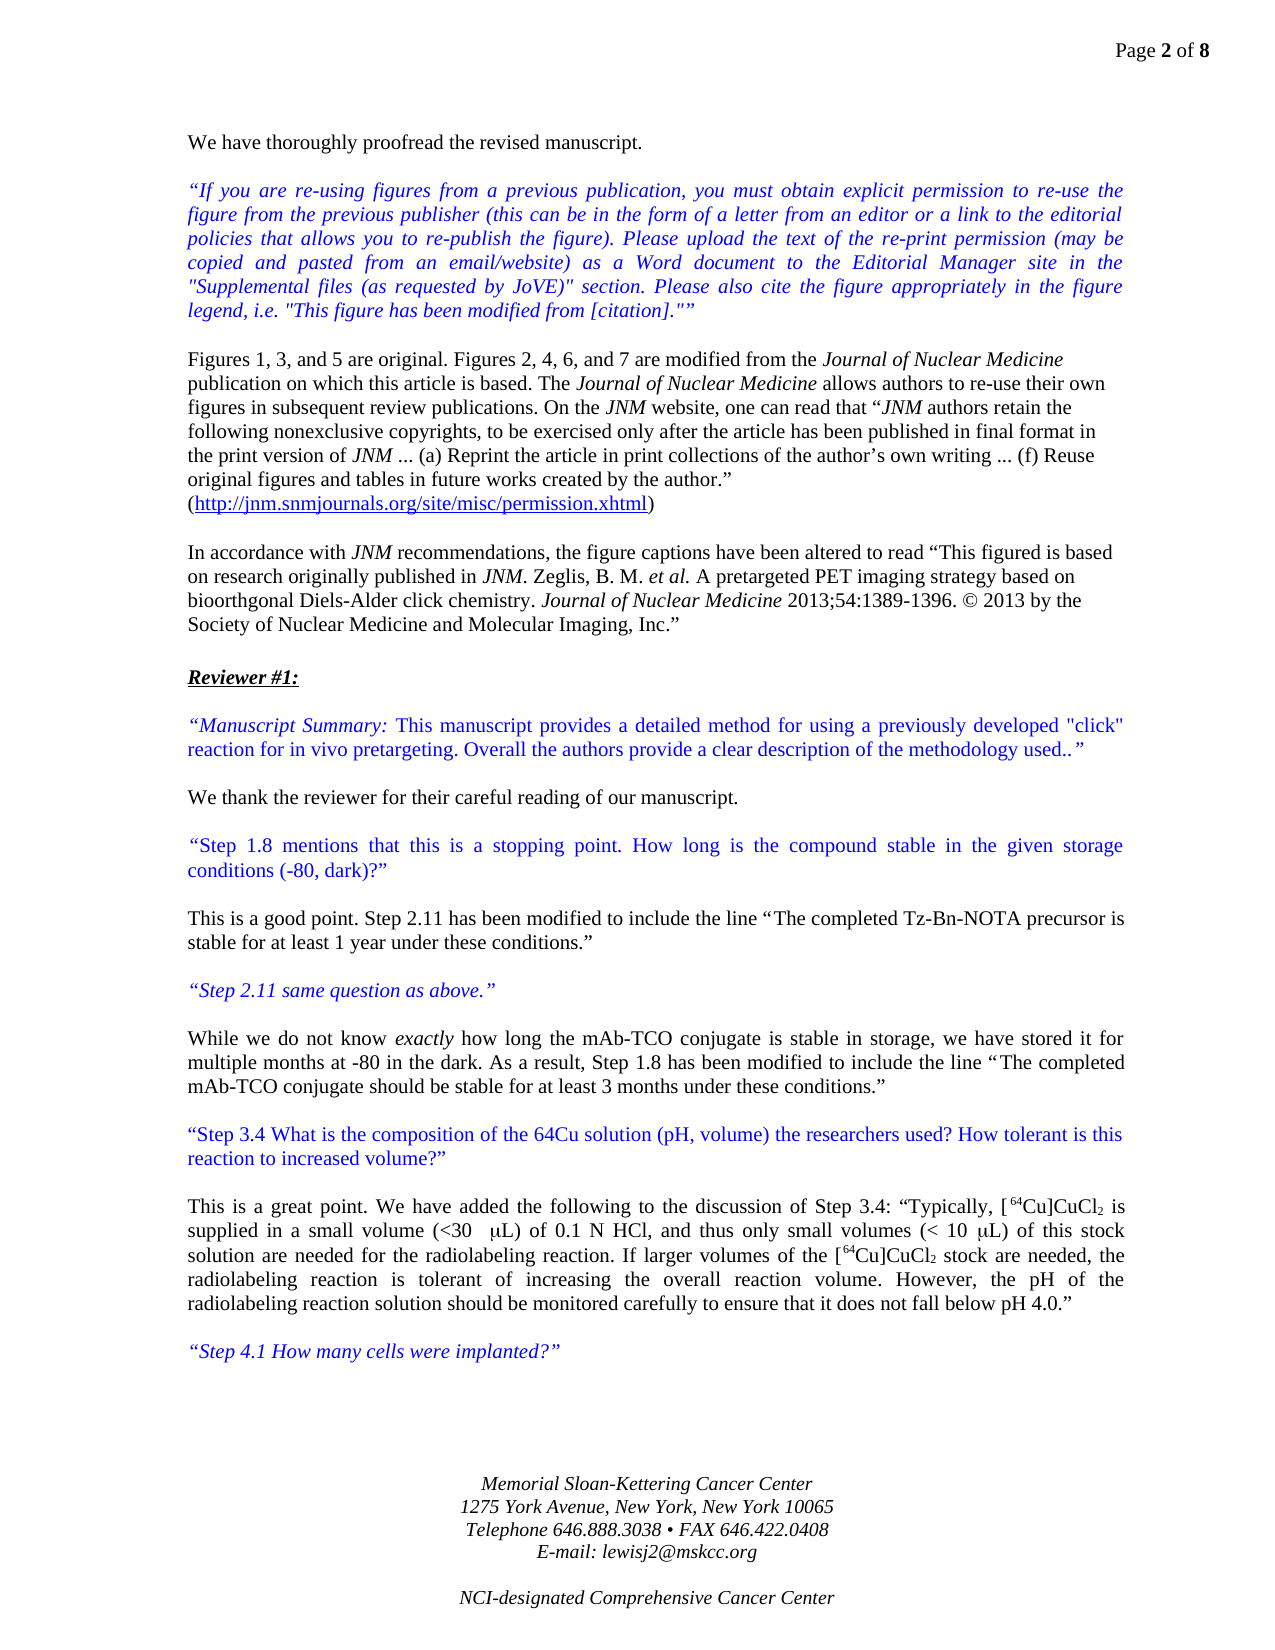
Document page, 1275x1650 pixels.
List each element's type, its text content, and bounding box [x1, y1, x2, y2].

text “Manuscript Summary: This manuscript provides a detailed method for using a previously developed "click" reaction for in vivo pretargeting. Overall the authors provide a clear description of the methodology used..” [187, 713, 1125, 761]
text This is a great point. We have added the following to the discussion of Step 3.4: “Typically, [64Cu]CuCl2 is supplied in a small volume (<30 L) of 0.1 N HCl, and thus only small volumes (< 10 L) of this stock solution are needed for the radiolabeling reaction. If larger volumes of the [64Cu]CuCl2 stock are needed, the radiolabeling reaction is tolerant of increasing the overall reaction volume. However, the pH of the radiolabeling reaction solution should be monitored carefully to ensure that it does not fall below pH 4.0.” [187, 1194, 1125, 1315]
text In accordance with JNM recommendations, the figure captions have been altered to read “This figured is based on research originally published in JNM. Zeglis, B. M. et al. A pretargeted PET imaging strategy based on bioorthgonal Diels-Alder click chemistry. Journal of Nuclear Medicine 2013;54:1389-1396. © 2013 by the Society of Nuclear Medicine and Molecular Imaging, Inc.” [187, 539, 1125, 636]
text This is a good point. Step 2.11 has been modified to include the line “The completed Tz-Bn-NOTA precursor is stable for at least 1 year under these conditions.” [187, 906, 1125, 954]
text “Step 1.8 mentions that this is a stopping point. How long is the compound stable in the given storage conditions (-80, dark)?” [187, 833, 1125, 882]
text “Step 4.1 How many cells were implanted?” [187, 1339, 1125, 1363]
text Reviewer #1: [187, 665, 1125, 689]
text “Step 2.11 same question as above.” [187, 978, 1125, 1002]
text “Step 3.4 What is the composition of the 64Cu solution (pH, volume) the researchers used? How tolerant is this reaction to increased volume?” [187, 1122, 1125, 1170]
text While we do not know exactly how long the mAb-TCO conjugate is stable in storage, we have stored it for multiple months at -80 in the dark. As a result, Step 1.8 has been modified to include the line “The completed mAb-TCO conjugate should be stable for at least 3 months under these conditions.” [187, 1026, 1125, 1098]
text “If you are re-using figures from a previous publication, you must obtain explicit permission to re-use the figure from the previous publisher (this can be in the form of a letter from an editor or a link to the editorial policies that allows you to re-publish the figure). Please upload the text of the re-print permission (may be copied and pasted from an email/website) as a Word document to the Editorial Manager site in the "Supplemental files (as requested by JoVE)" section. Please also cite the figure appropriately in the figure legend, i.e. "This figure has been modified from [citation]."” [187, 178, 1125, 322]
text Figures 1, 3, and 5 are original. Figures 2, 4, 6, and 7 are modified from the Journal of Nuclear Medicine publication on which this article is based. The Journal of Nuclear Medicine allows authors to re-use their own figures in subsequent review publications. On the JNM website, one can read that “JNM authors retain the following nonexclusive copyrights, to be exercised only after the article has been published in final format in the print version of JNM ... (a) Reprint the article in print collections of the author’s own writing ... (f) Reuse original figures and tables in future works created by the author.” (http://jnm.snmjournals.org/site/misc/permission.xhtml) [187, 347, 1125, 515]
text We have thoroughly proofread the revised manuscript. [187, 130, 1125, 154]
text We thank the reviewer for their careful reading of our manuscript. [187, 785, 1125, 809]
